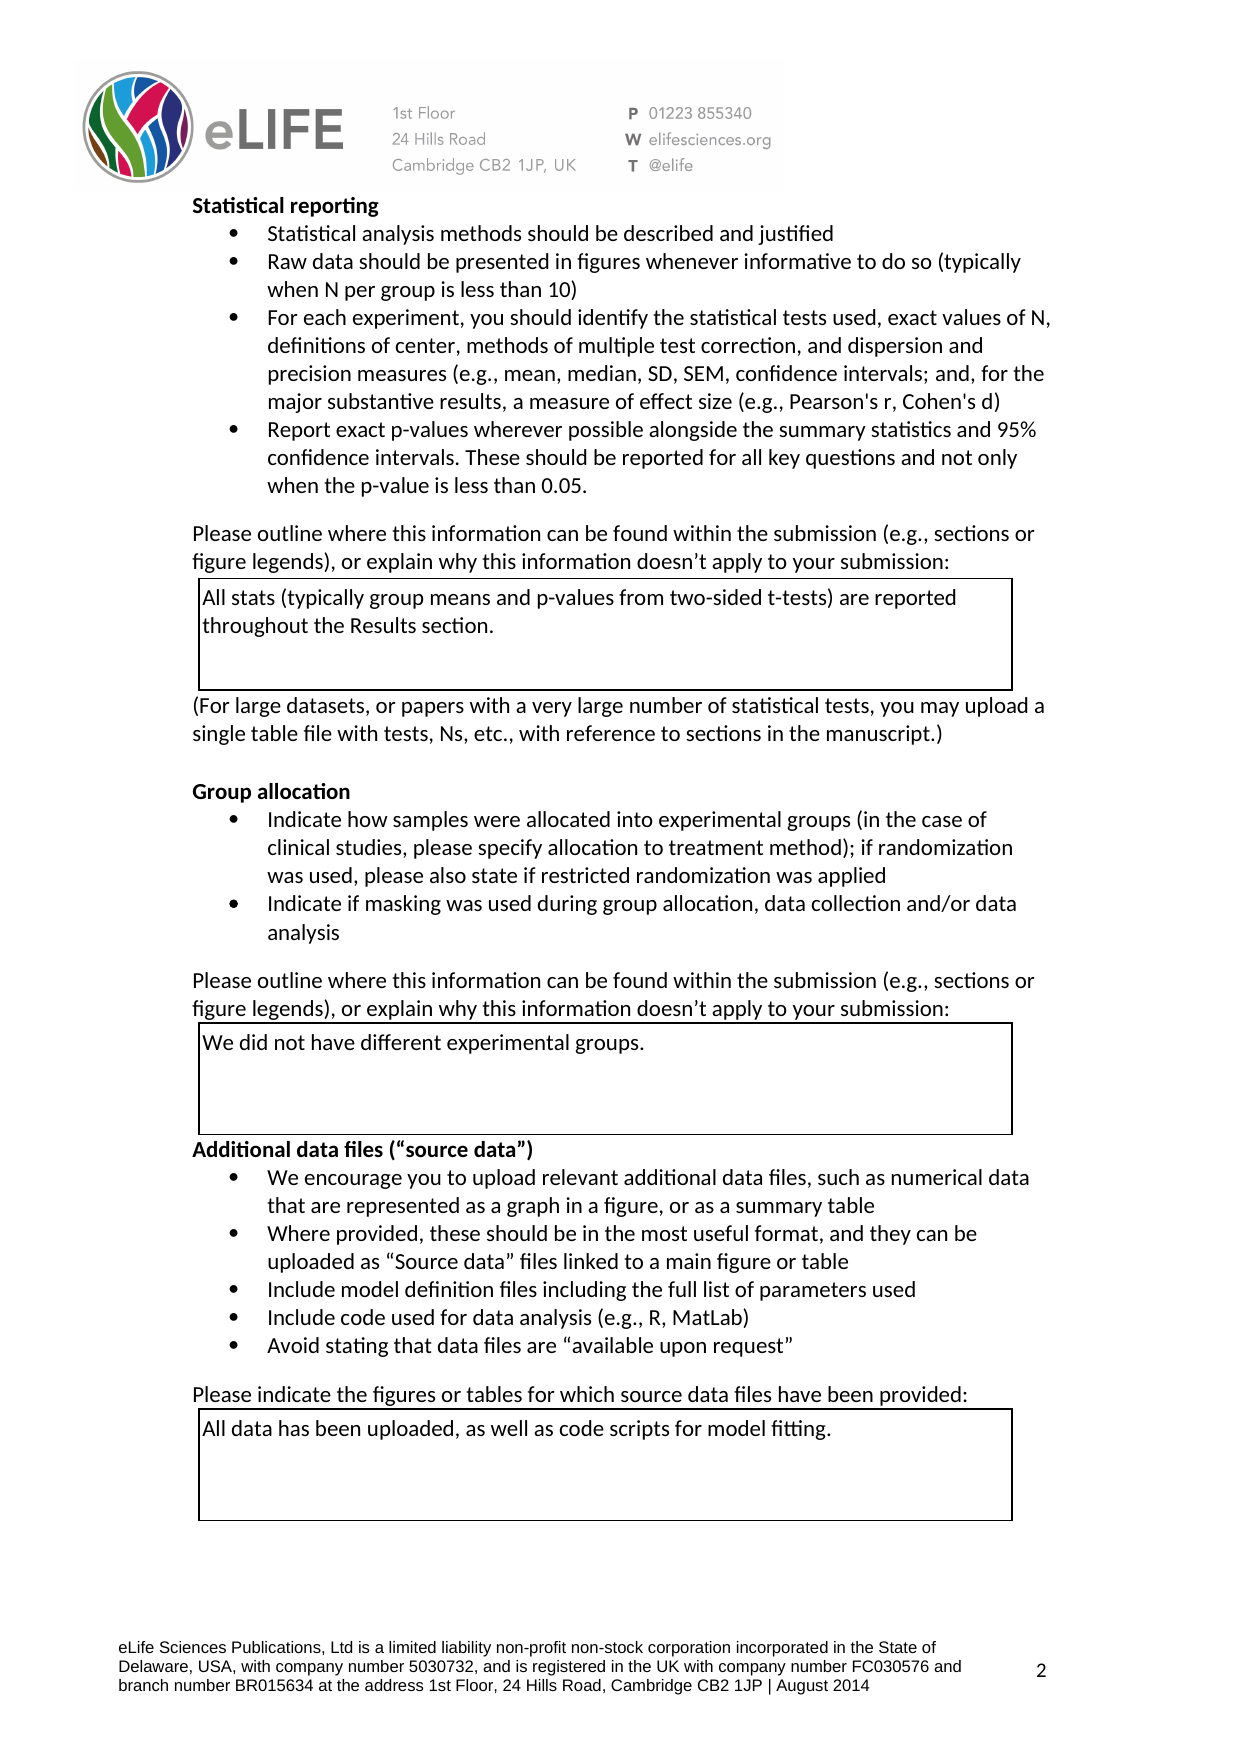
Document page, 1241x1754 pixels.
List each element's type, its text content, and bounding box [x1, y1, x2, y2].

list We encourage you to upload relevant additional data files, such as numerical data that are represented as a graph in a figure, or as a summary table [229, 1163, 1053, 1219]
text All stats (typically group means and p-values from two-sided t-tests) are reported throughout the Results section. [200, 581, 1011, 641]
text Statistical reporting [192, 191, 1053, 219]
list Where provided, these should be in the most useful format, and they can be uploaded as “Source data” files linked to a main figure or table [229, 1219, 1053, 1276]
list Include code used for data analysis (e.g., R, MatLab) [229, 1303, 1053, 1332]
list Include model definition files including the full list of parameters used [229, 1276, 1053, 1303]
text (For large datasets, or papers with a very large number of statistical tests, you may upload a single table file with tests, Ns, etc., with reference to sections in the manuscript.) [192, 603, 1053, 747]
list Avoid stating that data files are “available upon request” [229, 1332, 1053, 1359]
list Indicate if masking was used during group allocation, data collection and/or data analysis [229, 889, 1053, 946]
picture [73, 59, 784, 191]
text Please indicate the figures or tables for which source data files have been provided: [192, 1380, 1053, 1408]
list Indicate how samples were allocated into experimental groups (in the case of clinical studies, please specify allocation to treatment method); if randomization was used, please also state if restricted randomization was applied [229, 806, 1053, 889]
text All data has been uploaded, as well as code scripts for model fitting. [200, 1412, 1011, 1444]
text Additional data files (“source data”) [192, 1052, 1053, 1163]
list Raw data should be presented in figures whenever informative to do so (typically when N per group is less than 10) [229, 247, 1053, 303]
list Statistical analysis methods should be described and justified [229, 219, 1053, 247]
list For each experiment, you should identify the statistical tests used, exact values of N, definitions of center, methods of multiple test correction, and dispersion and precision measures (e.g., mean, median, SD, SEM, confidence intervals; and, for the major substantive results, a measure of effect size (e.g., Pearson's r, Cohen's d) [229, 303, 1053, 415]
text We did not have different experimental groups. [200, 1026, 1011, 1058]
text Group allocation [192, 777, 1053, 806]
list Report exact p-values wherever possible alongside the summary statistics and 95% confidence intervals. These should be reported for all key questions and not only when the p-value is less than 0.05. [229, 415, 1053, 499]
